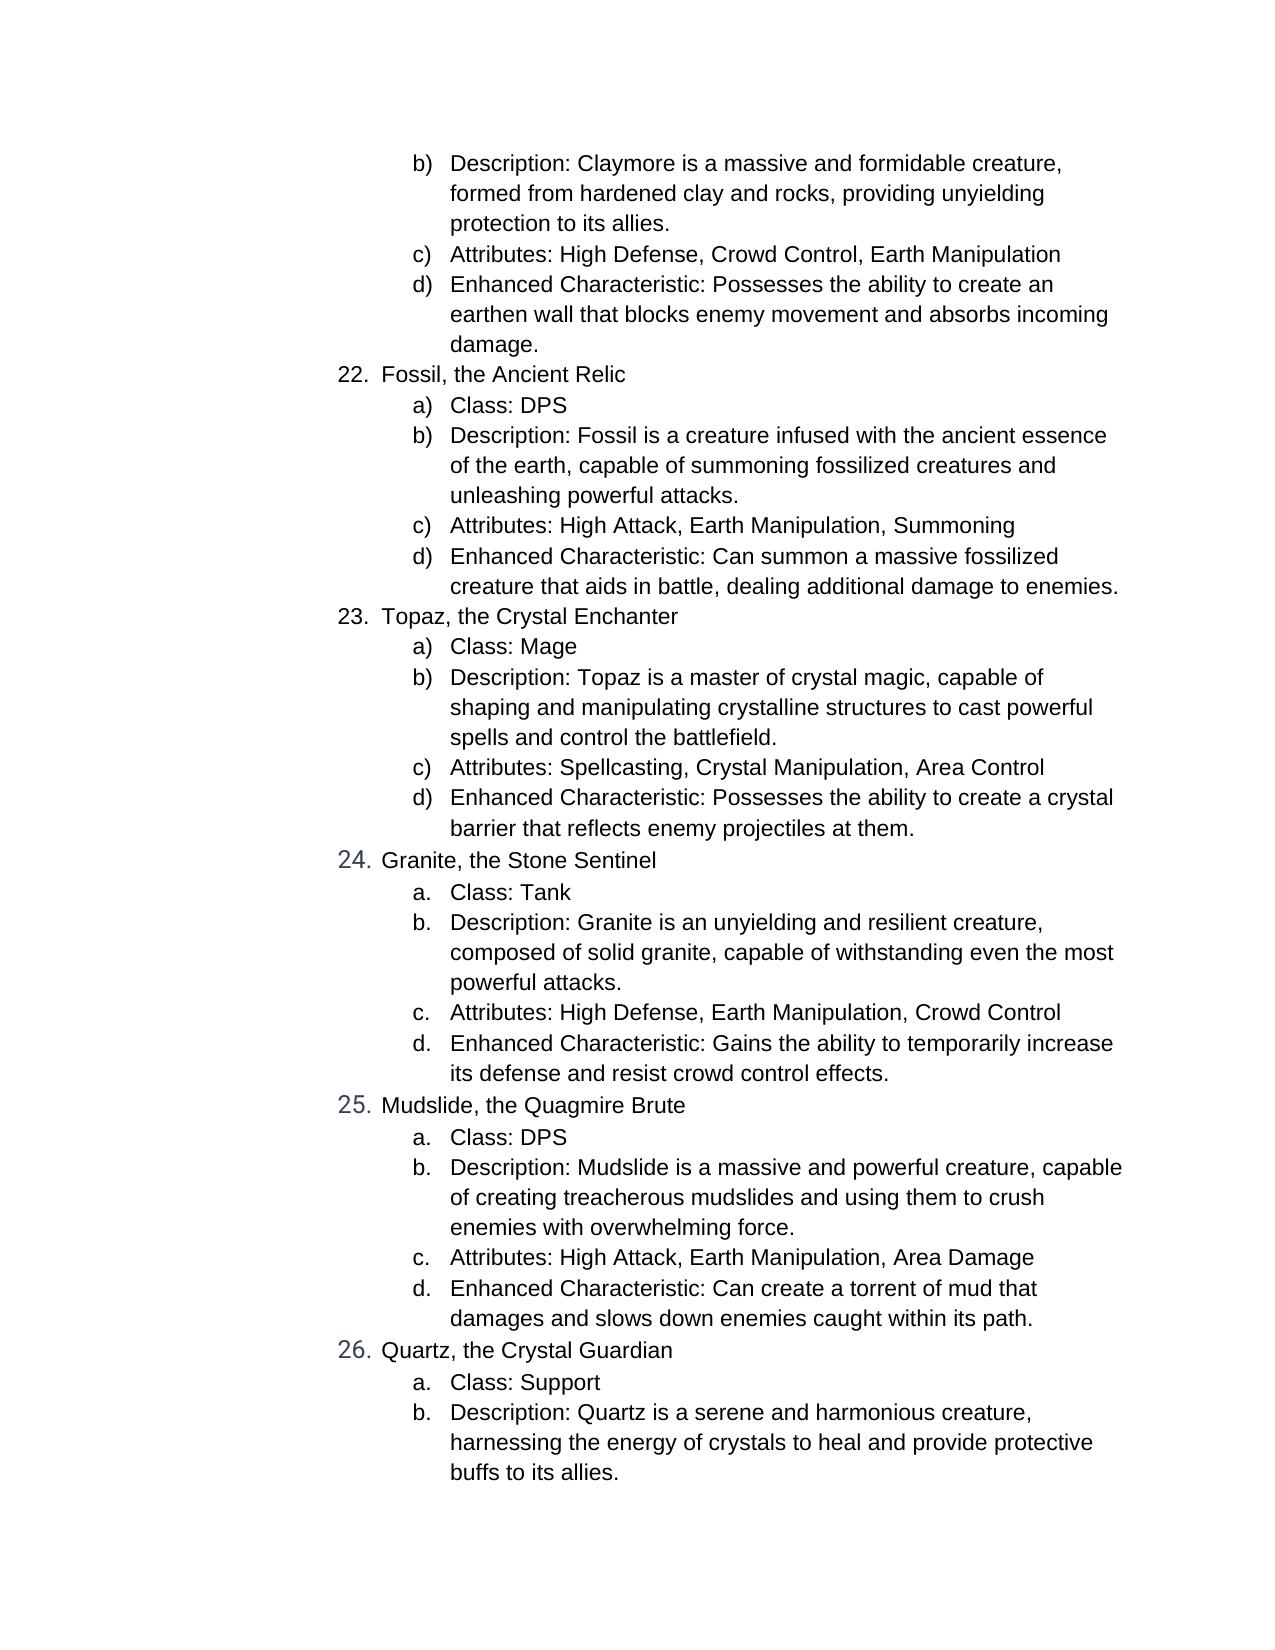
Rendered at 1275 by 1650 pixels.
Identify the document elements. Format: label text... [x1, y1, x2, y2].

list Quartz, the Crystal Guardian [337, 1335, 1125, 1364]
list Attributes: High Defense, Crowd Control, Earth Manipulation [412, 241, 1125, 267]
list Description: Mudslide is a massive and powerful creature, capable of creating treacherous mudslides and using them to crush enemies with overwhelming force. [412, 1154, 1125, 1241]
list Description: Fossil is a creature infused with the ancient essence of the earth, capable of summoning fossilized creatures and unleashing powerful attacks. [412, 422, 1125, 509]
list Class: Mage [412, 633, 1125, 660]
list Topaz, the Crystal Enchanter [337, 603, 1125, 629]
list Attributes: High Attack, Earth Manipulation, Summoning [412, 512, 1125, 539]
list Enhanced Characteristic: Possesses the ability to create a crystal barrier that reflects enemy projectiles at them. [412, 784, 1125, 841]
list Class: Tank [412, 878, 1125, 905]
list Attributes: High Defense, Earth Manipulation, Crowd Control [412, 999, 1125, 1026]
list Enhanced Characteristic: Can summon a massive fossilized creature that aids in battle, dealing additional damage to enemies. [412, 543, 1125, 599]
list Description: Quartz is a serene and harmonious creature, harnessing the energy of crystals to heal and provide protective buffs to its allies. [412, 1399, 1125, 1486]
list Enhanced Characteristic: Gains the ability to temporarily increase its defense and resist crowd control effects. [412, 1029, 1125, 1086]
list Description: Topaz is a master of crystal magic, capable of shaping and manipulating crystalline structures to cast powerful spells and control the battlefield. [412, 663, 1125, 750]
list Attributes: Spellcasting, Crystal Manipulation, Area Control [412, 754, 1125, 781]
list Class: DPS [412, 1123, 1125, 1150]
list Class: DPS [412, 392, 1125, 418]
list Enhanced Characteristic: Possesses the ability to create an earthen wall that blocks enemy movement and absorbs incoming damage. [412, 271, 1125, 358]
list Class: Support [412, 1369, 1125, 1395]
list Fossil, the Ancient Relic [337, 361, 1125, 388]
list Attributes: High Attack, Earth Manipulation, Area Damage [412, 1244, 1125, 1271]
list Mudslide, the Quagmire Brute [337, 1090, 1125, 1119]
list Description: Granite is an unyielding and resilient creature, composed of solid granite, capable of withstanding even the most powerful attacks. [412, 909, 1125, 995]
list Granite, the Stone Sentinel [337, 845, 1125, 874]
list Enhanced Characteristic: Can create a torrent of mud that damages and slows down enemies caught within its path. [412, 1274, 1125, 1331]
list Description: Claymore is a massive and formidable creature, formed from hardened clay and rocks, providing unyielding protection to its allies. [412, 150, 1125, 237]
